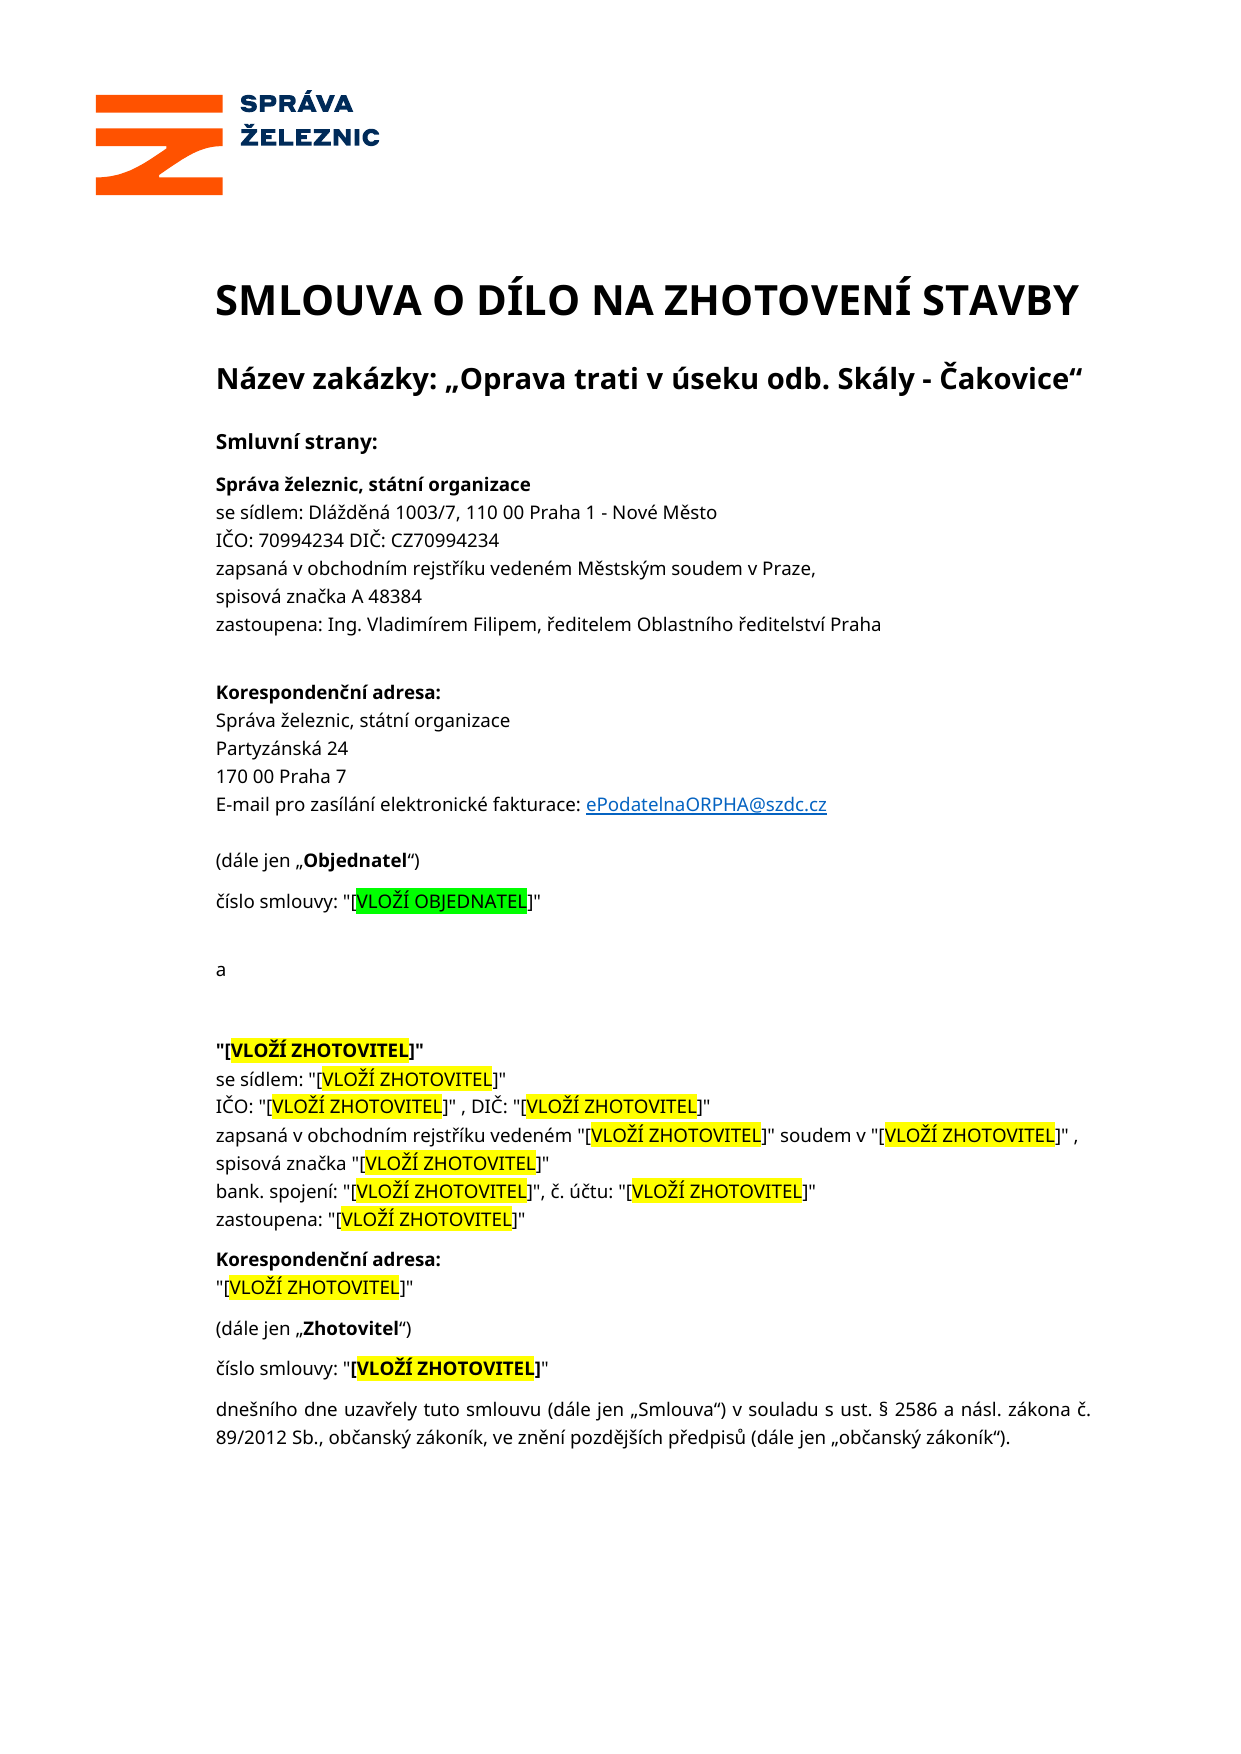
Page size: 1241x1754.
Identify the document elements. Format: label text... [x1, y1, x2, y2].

text Korespondenční adresa: [216, 679, 1093, 705]
text "[VLOŽÍ ZHOTOVITEL]" [409, 1038, 1093, 1063]
text číslo smlouvy: "[VLOŽÍ OBJEDNATEL]" [216, 888, 356, 914]
text zastoupena: Ing. Vladimírem Filipem, ředitelem Oblastního ředitelství Praha [216, 611, 1093, 637]
text spisová značka A 48384 [216, 583, 1093, 608]
text Správa železnic, státní organizace [216, 708, 1093, 733]
text IČO: "[VLOŽÍ ZHOTOVITEL]" , DIČ: "[VLOŽÍ ZHOTOVITEL]" [697, 1094, 1093, 1119]
text IČO: 70994234 DIČ: CZ70994234 [216, 527, 1093, 552]
text Partyzánská 24 [216, 736, 1093, 761]
text bank. spojení: "[VLOŽÍ ZHOTOVITEL]", č. účtu: "[VLOŽÍ ZHOTOVITEL]" [802, 1178, 1093, 1203]
text číslo smlouvy: "[VLOŽÍ ZHOTOVITEL]" [534, 1356, 1093, 1381]
text spisová značka "[VLOŽÍ ZHOTOVITEL]" [536, 1150, 1093, 1175]
text číslo smlouvy: "[VLOŽÍ OBJEDNATEL]" [527, 888, 1093, 914]
text spisová značka "[VLOŽÍ ZHOTOVITEL]" [216, 1150, 365, 1175]
text dnešního dne uzavřely tuto smlouvu (dále jen „Smlouva“) v souladu s ust. § 2586 a násl. zákona č. 89/2012 Sb., občanský zákoník, ve znění pozdějších předpisů (dále jen „občanský zákoník“). [216, 1396, 1093, 1449]
text (dále jen „Zhotovitel“) [216, 1315, 1093, 1341]
text a [216, 957, 1093, 982]
text se sídlem: "[VLOŽÍ ZHOTOVITEL]" [216, 1066, 322, 1091]
text (dále jen „Objednatel“) [216, 848, 1093, 873]
text E-mail pro zasílání elektronické fakturace: ePodatelnaORPHA@szdc.cz [216, 792, 1093, 817]
text zastoupena: "[VLOŽÍ ZHOTOVITEL]" [216, 1206, 341, 1231]
text se sídlem: Dlážděná 1003/7, 110 00 Praha 1 - Nové Město [216, 499, 1093, 524]
text zastoupena: "[VLOŽÍ ZHOTOVITEL]" [512, 1206, 1093, 1231]
text SMLOUVA O DÍLO NA ZHOTOVENÍ STAVBY [216, 271, 1093, 328]
text Správa železnic, státní organizace [216, 471, 1093, 496]
text se sídlem: "[VLOŽÍ ZHOTOVITEL]" [492, 1066, 1093, 1091]
text Korespondenční adresa: [216, 1246, 1093, 1272]
text "[VLOŽÍ ZHOTOVITEL]" [216, 1274, 1093, 1300]
text Smluvní strany: [216, 427, 1093, 456]
text 170 00 Praha 7 [216, 764, 1093, 789]
text číslo smlouvy: "[VLOŽÍ ZHOTOVITEL]" [216, 1356, 357, 1381]
text zapsaná v obchodním rejstříku vedeném Městským soudem v Praze, [216, 555, 1093, 581]
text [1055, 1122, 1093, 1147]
text Název zakázky: „Oprava trati v úseku odb. Skály - Čakovice“ [216, 358, 1093, 398]
text zapsaná v obchodním rejstříku vedeném "[VLOŽÍ ZHOTOVITEL]" soudem v "[VLOŽÍ ZHOTOVITEL]" , [216, 1122, 591, 1147]
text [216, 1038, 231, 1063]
